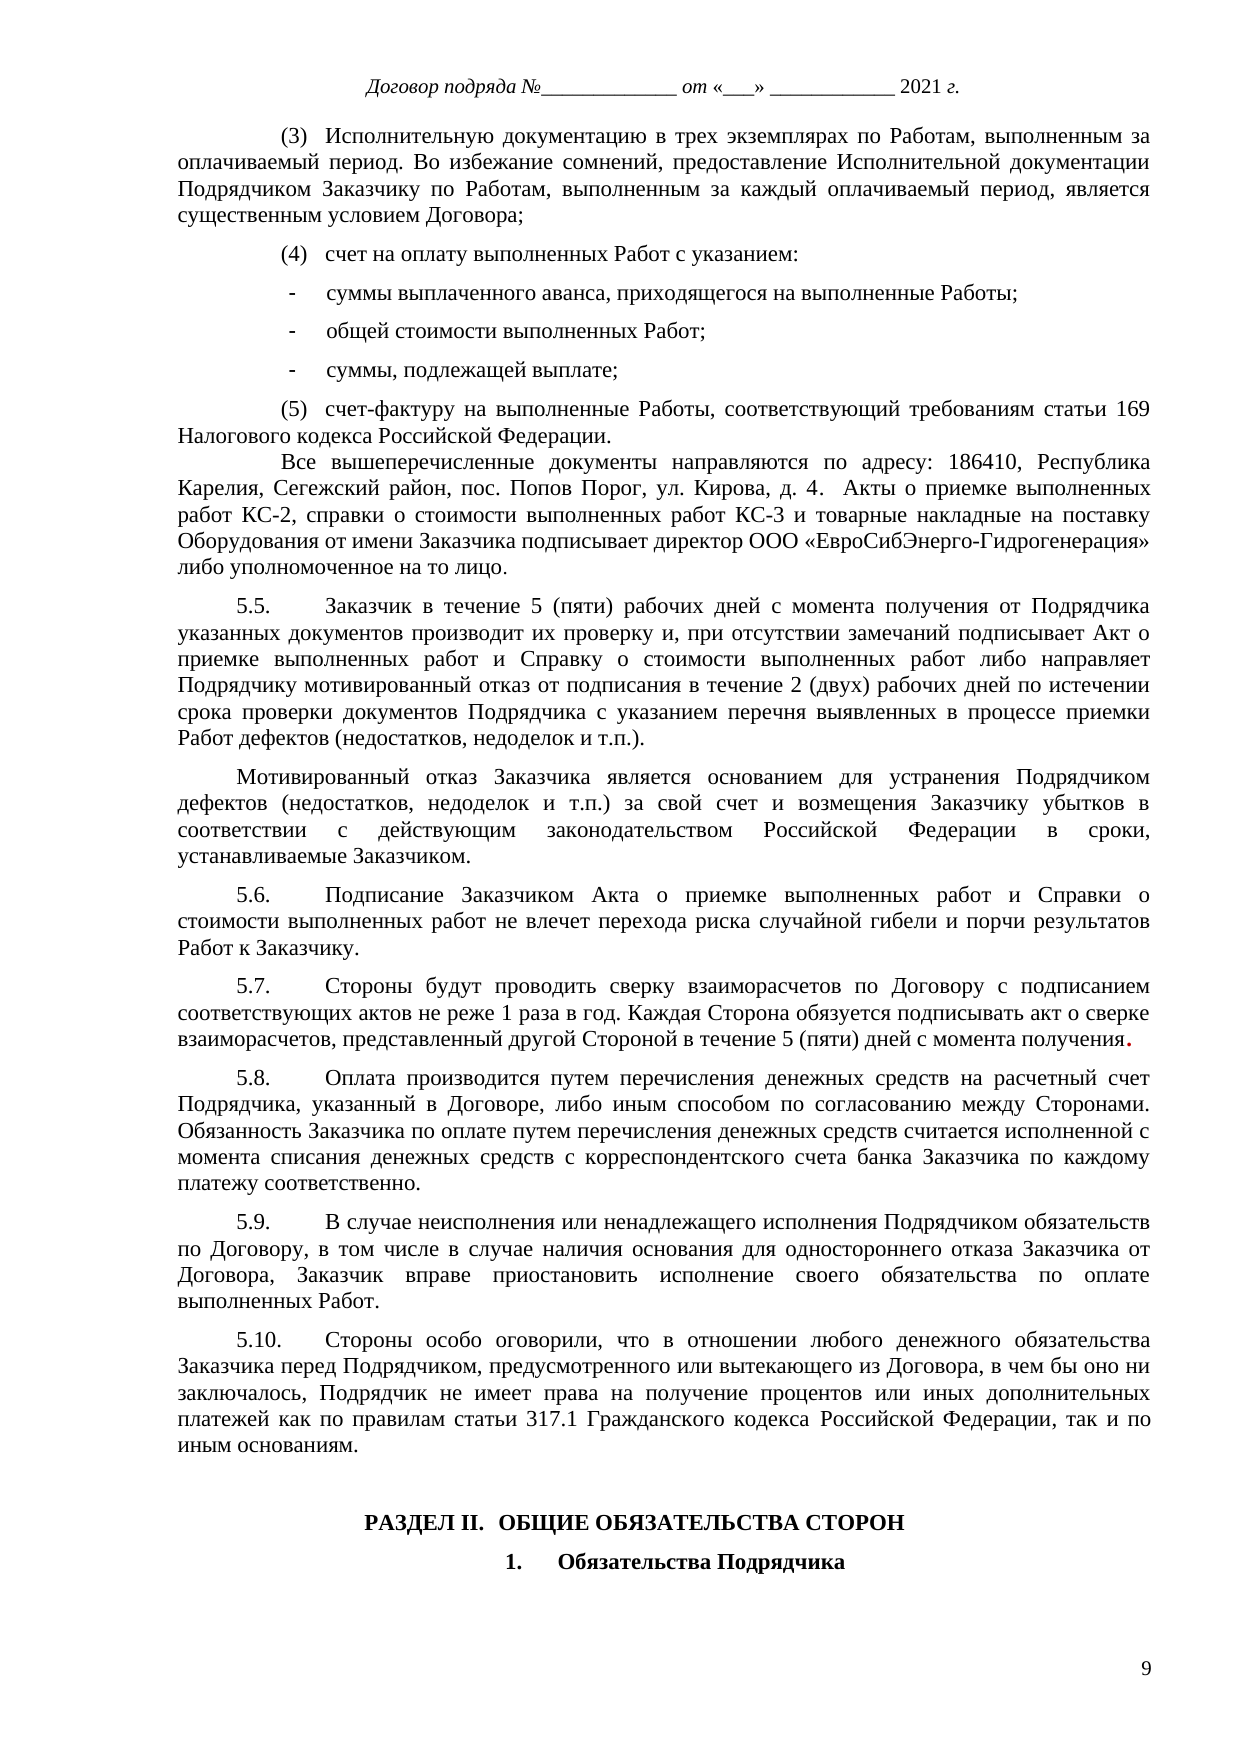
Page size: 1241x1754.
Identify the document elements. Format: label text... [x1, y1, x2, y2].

text Заказчик в течение 5 (пяти) рабочих дней с момента получения от Подрядчика указанных документов производит их проверку и, при отсутствии замечаний подписывает Акт о приемке выполненных работ и Справку о стоимости выполненных работ либо направляет Подрядчику мотивированный отказ от подписания в течение 2 (двух) рабочих дней по истечении срока проверки документов Подрядчика с указанием перечня выявленных в процессе приемки Работ дефектов (недостатков, недоделок и т.п.). [177, 592, 1152, 750]
text Все вышеперечисленные документы направляются по адресу: 186410, Республика Карелия, Сегежский район, пос. Попов Порог, ул. Кирова, д. 4. Акты о приемке выполненных работ КС-2, справки о стоимости выполненных работ КС-3 и товарные накладные на поставку Оборудования от имени Заказчика подписывает директор ООО «ЕвроСибЭнерго-Гидрогенерация» либо уполномоченное на то лицо. [177, 448, 1152, 580]
list Мотивированный отказ Заказчика является основанием для устранения Подрядчиком дефектов (недостатков, недоделок и т.п.) за свой счет и возмещения Заказчику убытков в соответствии с действующим законодательством Российской Федерации в сроки, устанавливаемые Заказчиком. [177, 763, 1152, 868]
text В случае неисполнения или ненадлежащего исполнения Подрядчиком обязательств по Договору, в том числе в случае наличия основания для одностороннего отказа Заказчика от Договора, Заказчик вправе приостановить исполнение своего обязательства по оплате выполненных Работ. [177, 1208, 1152, 1314]
text общей стоимости выполненных Работ; [288, 318, 1152, 344]
text Исполнительную документацию в трех экземплярах по Работам, выполненным за оплачиваемый период. Во избежание сомнений, предоставление Исполнительной документации Подрядчиком Заказчику по Работам, выполненным за каждый оплачиваемый период, является существенным условием Договора; [177, 122, 1152, 227]
text ОБЩИЕ ОБЯЗАТЕЛЬСТВА СТОРОН [177, 1509, 1152, 1536]
text счет-фактуру на выполненные Работы, соответствующий требованиям статьи 169 Налогового кодекса Российской Федерации. [177, 395, 1152, 448]
text суммы выплаченного аванса, приходящегося на выполненные Работы; [288, 279, 1152, 305]
text Оплата производится путем перечисления денежных средств на расчетный счет Подрядчика, указанный в Договоре, либо иным способом по согласованию между Сторонами. Обязанность Заказчика по оплате путем перечисления денежных средств считается исполненной с момента списания денежных средств с корреспондентского счета банка Заказчика по каждому платежу соответственно. [177, 1064, 1152, 1196]
text Подписание Заказчиком Акта о приемке выполненных работ и Справки о стоимости выполненных работ не влечет перехода риска случайной гибели и порчи результатов Работ к Заказчику. [177, 881, 1152, 960]
text счет на оплату выполненных Работ с указанием: [177, 240, 1152, 266]
text Обязательства Подрядчика [177, 1548, 1152, 1574]
text Стороны особо оговорили, что в отношении любого денежного обязательства Заказчика перед Подрядчиком, предусмотренного или вытекающего из Договора, в чем бы оно ни заключалось, Подрядчик не имеет права на получение процентов или иных дополнительных платежей как по правилам статьи 317.1 Гражданского кодекса Российской Федерации, так и по иным основаниям. [177, 1326, 1152, 1458]
text Стороны будут проводить сверку взаиморасчетов по Договору с подписанием соответствующих актов не реже 1 раза в год. Каждая Сторона обязуется подписывать акт о сверке взаиморасчетов, представленный другой Стороной в течение 5 (пяти) дней с момента получения. [177, 972, 1152, 1051]
text суммы, подлежащей выплате; [288, 356, 1152, 383]
